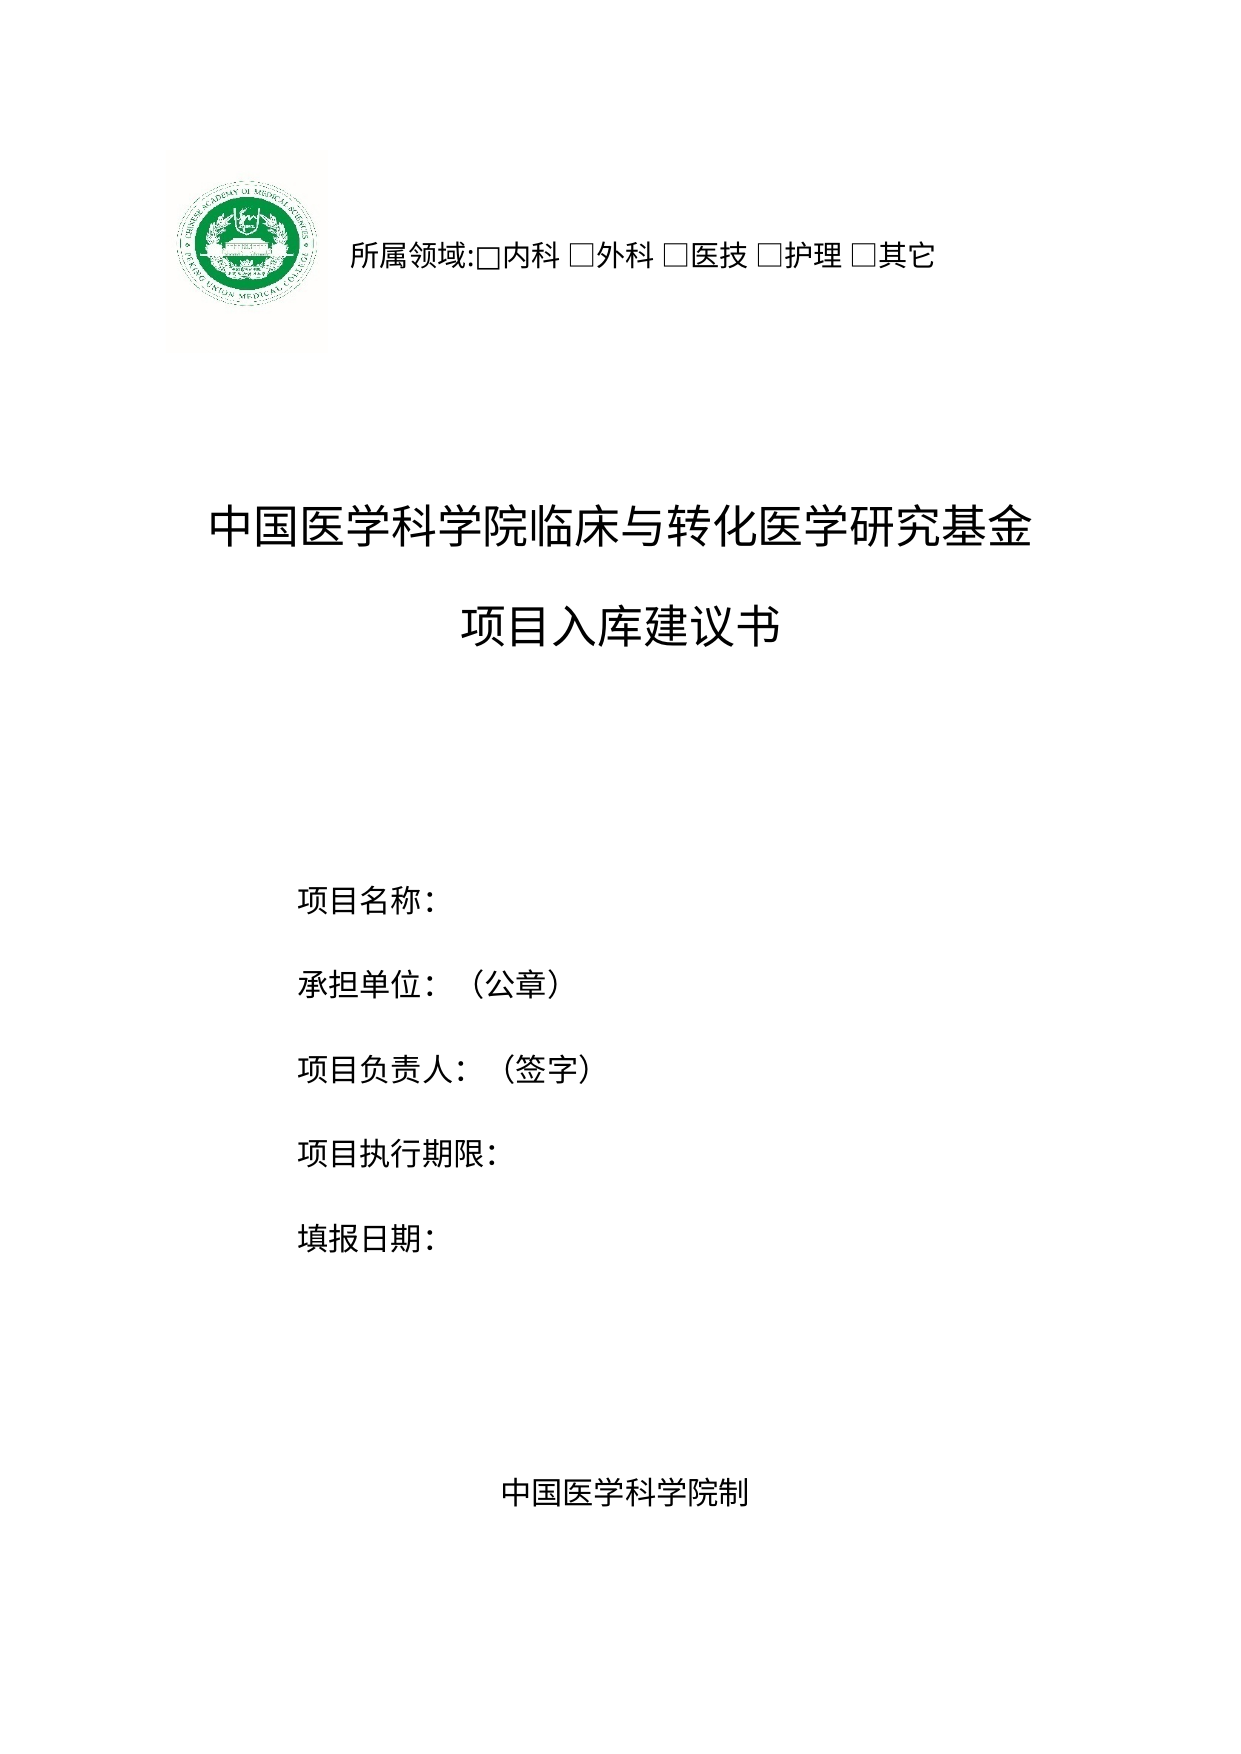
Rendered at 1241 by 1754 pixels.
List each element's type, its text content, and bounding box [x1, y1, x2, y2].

text 承担单位：（公章） [187, 960, 1053, 1006]
text 中国医学科学院临床与转化医学研究基金项目入库建议书 [187, 491, 1053, 656]
text 中国医学科学院制 [187, 1468, 1053, 1513]
text 项目负责人：（签字） [187, 1045, 1053, 1090]
picture [165, 150, 328, 353]
text 所属领域:□内科 □外科 □医技 □护理 □其它 [350, 232, 1053, 275]
text 项目名称： [187, 876, 1053, 921]
text 项目执行期限： [187, 1129, 1053, 1174]
text 填报日期： [187, 1214, 1053, 1259]
